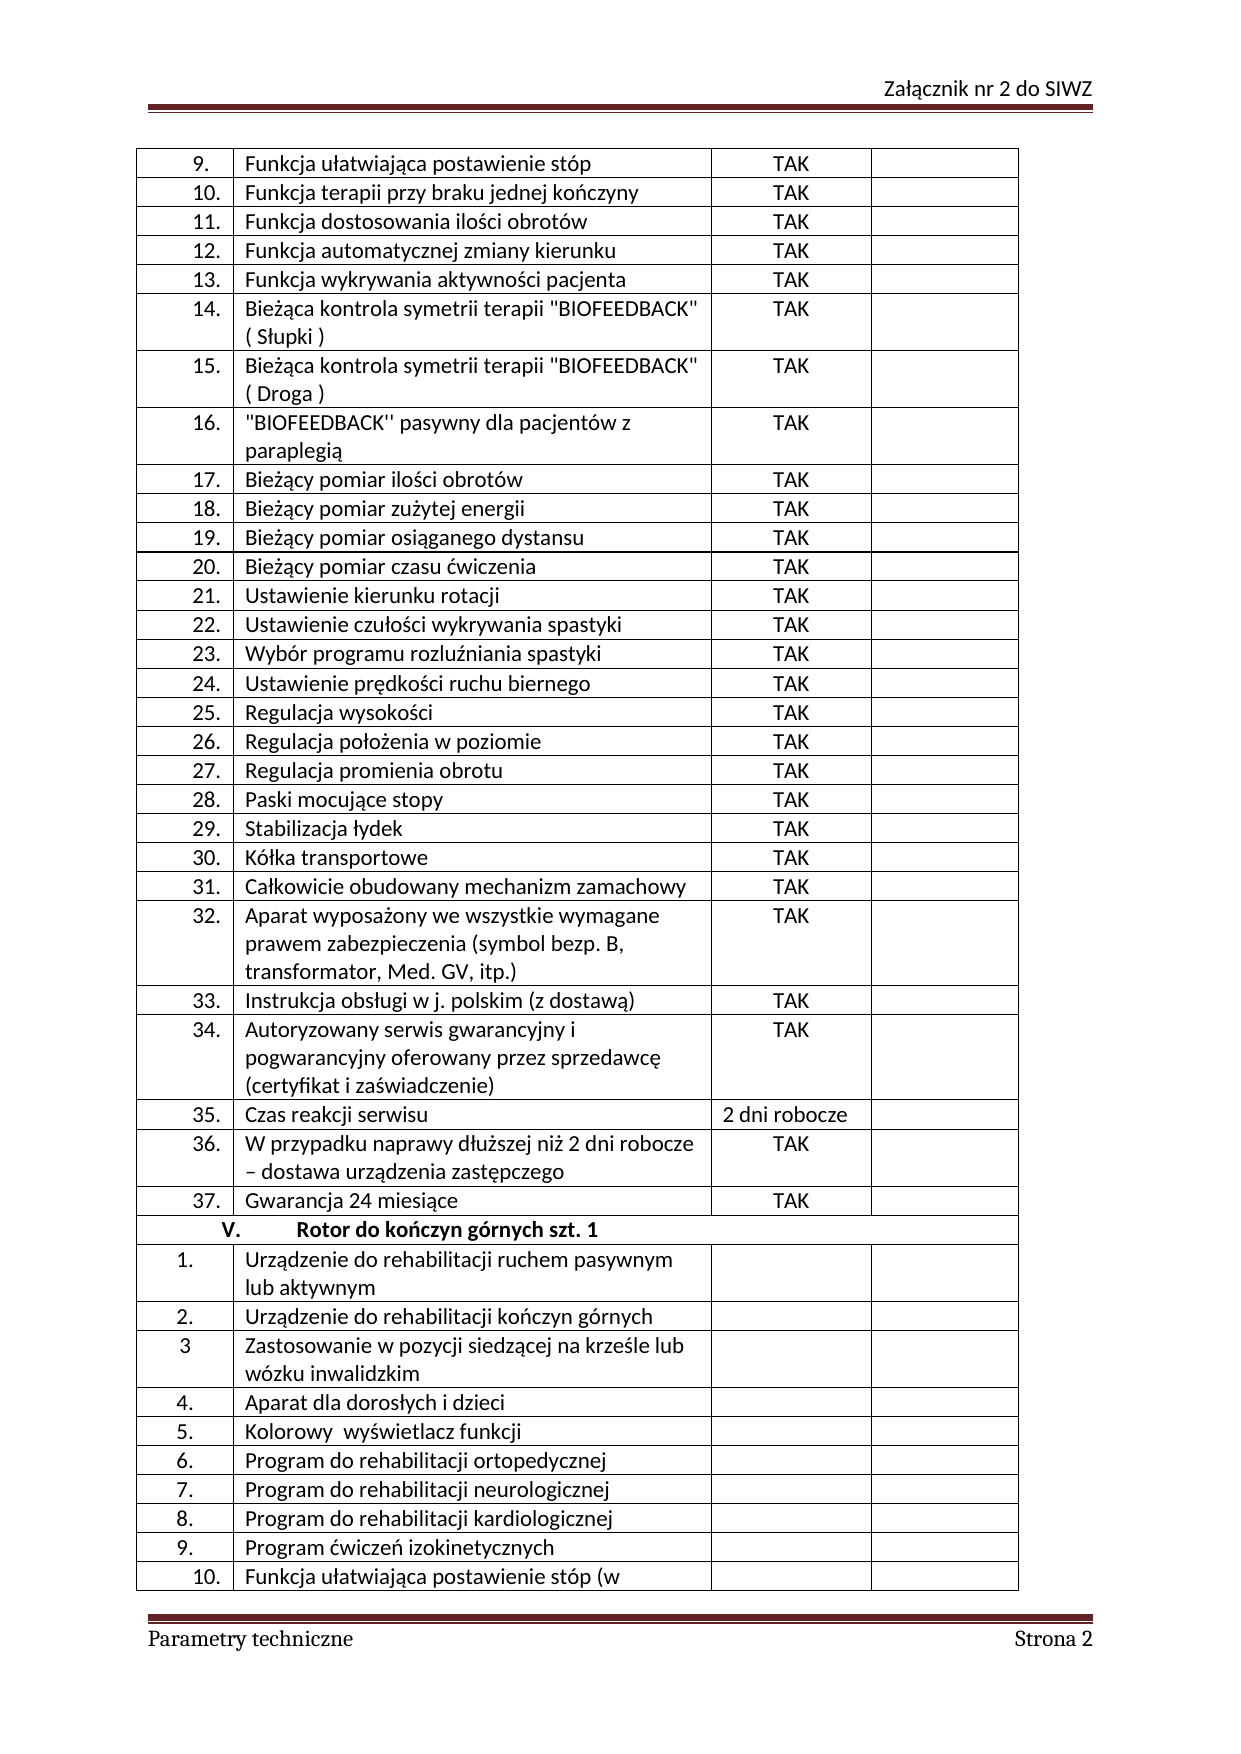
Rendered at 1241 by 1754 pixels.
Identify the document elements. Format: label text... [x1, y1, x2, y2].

table_cell Zastosowanie w pozycji siedzącej na krześle lub wózku inwalidzkim [234, 1331, 711, 1387]
table_cell Urządzenie do rehabilitacji ruchem pasywnym lub aktywnym [234, 1245, 711, 1301]
table_cell Program do rehabilitacji kardiologicznej [234, 1504, 711, 1532]
table_cell Aparat dla dorosłych i dzieci [234, 1388, 711, 1416]
table_cell [872, 1504, 1018, 1532]
table_cell [137, 351, 233, 407]
table_cell [137, 1100, 233, 1128]
table_cell TAK [712, 178, 871, 206]
table_cell [712, 1331, 871, 1387]
table_cell Kółka transportowe [234, 843, 711, 871]
table_cell [872, 1475, 1018, 1503]
table_cell TAK [712, 669, 871, 697]
table_cell 2. [137, 1302, 233, 1330]
table_cell 9. [137, 1533, 233, 1561]
table_cell Wybór programu rozluźniania spastyki [234, 640, 711, 668]
table_cell [137, 553, 233, 580]
table_cell [872, 1562, 1018, 1590]
table_cell W przypadku naprawy dłuższej niż 2 dni robocze – dostawa urządzenia zastępczego [234, 1130, 711, 1186]
table_cell [137, 236, 233, 264]
table_cell TAK [712, 640, 871, 668]
table_cell 5. [137, 1417, 233, 1445]
table_cell [712, 1504, 871, 1532]
table_cell Program do rehabilitacji ortopedycznej [234, 1446, 711, 1474]
table_cell TAK [712, 149, 871, 177]
table_cell [872, 178, 1018, 206]
table_cell Aparat wyposażony we wszystkie wymagane prawem zabezpieczenia (symbol bezp. B, transformator, Med. GV, itp.) [234, 901, 711, 985]
table_cell [872, 1100, 1018, 1128]
table_cell [872, 727, 1018, 755]
table_cell Program ćwiczeń izokinetycznych [234, 1533, 711, 1561]
table_cell [712, 1245, 871, 1301]
table_cell [872, 1302, 1018, 1330]
table_cell [712, 1446, 871, 1474]
table_cell TAK [712, 1130, 871, 1186]
table_cell TAK [712, 207, 871, 235]
table_cell [872, 294, 1018, 350]
table_cell [137, 814, 233, 842]
table_cell [872, 408, 1018, 464]
table_cell [137, 1015, 233, 1099]
table_cell [872, 553, 1018, 580]
table_cell [872, 1388, 1018, 1416]
table_cell TAK [712, 294, 871, 350]
table_cell Bieżący pomiar czasu ćwiczenia [234, 553, 711, 580]
table_cell [137, 986, 233, 1014]
table_cell Bieżący pomiar ilości obrotów [234, 465, 711, 493]
table_cell [872, 843, 1018, 871]
table_cell Funkcja ułatwiająca postawienie stóp [234, 149, 711, 177]
table_cell [872, 698, 1018, 726]
table_cell [872, 756, 1018, 784]
table_cell [137, 523, 233, 551]
table_cell Rotor do kończyn górnych szt. 1 [137, 1216, 1018, 1244]
table_cell TAK [712, 408, 871, 464]
table_cell [872, 1446, 1018, 1474]
table_cell [872, 872, 1018, 900]
table_cell TAK [712, 756, 871, 784]
table_cell [712, 1417, 871, 1445]
table_cell Regulacja położenia w poziomie [234, 727, 711, 755]
table_cell Instrukcja obsługi w j. polskim (z dostawą) [234, 986, 711, 1014]
table_cell [137, 294, 233, 350]
table_cell TAK [712, 1015, 871, 1099]
table_cell [137, 408, 233, 464]
table_cell TAK [712, 611, 871, 638]
table_cell [872, 1245, 1018, 1301]
table_cell [137, 207, 233, 235]
table_cell [137, 727, 233, 755]
table_cell Funkcja terapii przy braku jednej kończyny [234, 178, 711, 206]
table_cell [137, 698, 233, 726]
table_cell Bieżący pomiar zużytej energii [234, 494, 711, 522]
table_cell Funkcja dostosowania ilości obrotów [234, 207, 711, 235]
table_cell TAK [712, 553, 871, 580]
table_cell Ustawienie kierunku rotacji [234, 581, 711, 609]
table_cell 7. [137, 1475, 233, 1503]
table_cell [712, 1302, 871, 1330]
table_cell [872, 1417, 1018, 1445]
table_cell [872, 1331, 1018, 1387]
table_cell TAK [712, 814, 871, 842]
table_cell [872, 581, 1018, 609]
table_cell [872, 814, 1018, 842]
table_cell [872, 494, 1018, 522]
table_cell 4. [137, 1388, 233, 1416]
table_cell [872, 640, 1018, 668]
table_cell TAK [712, 785, 871, 813]
table_cell [137, 1130, 233, 1186]
table_cell TAK [712, 1187, 871, 1214]
table_cell [872, 1015, 1018, 1099]
table_cell Ustawienie prędkości ruchu biernego [234, 669, 711, 697]
table_cell 3 [137, 1331, 233, 1387]
table_cell Bieżąca kontrola symetrii terapii "BIOFEEDBACK" ( Droga ) [234, 351, 711, 407]
table_cell Gwarancja 24 miesiące [234, 1187, 711, 1214]
table_cell [872, 785, 1018, 813]
table_cell [137, 265, 233, 293]
table_cell Urządzenie do rehabilitacji kończyn górnych [234, 1302, 711, 1330]
table_cell [872, 1130, 1018, 1186]
table_cell [712, 1388, 871, 1416]
table_cell [137, 872, 233, 900]
table_cell [137, 1187, 233, 1214]
table_cell TAK [712, 727, 871, 755]
table_cell [872, 986, 1018, 1014]
table_cell [137, 581, 233, 609]
table_cell TAK [712, 465, 871, 493]
table_cell [872, 611, 1018, 638]
table_cell 6. [137, 1446, 233, 1474]
table_cell [872, 149, 1018, 177]
table_cell Regulacja wysokości [234, 698, 711, 726]
table_cell [712, 1475, 871, 1503]
table_cell 8. [137, 1504, 233, 1532]
table_cell TAK [712, 843, 871, 871]
table_cell TAK [712, 494, 871, 522]
table_cell Regulacja promienia obrotu [234, 756, 711, 784]
table_cell TAK [712, 351, 871, 407]
table_cell Całkowicie obudowany mechanizm zamachowy [234, 872, 711, 900]
table_cell TAK [712, 265, 871, 293]
table_cell [137, 669, 233, 697]
table_cell [872, 265, 1018, 293]
table_cell [137, 756, 233, 784]
table_cell Ustawienie czułości wykrywania spastyki [234, 611, 711, 638]
table_cell 1. [137, 1245, 233, 1301]
table_cell Bieżący pomiar osiąganego dystansu [234, 523, 711, 551]
table_cell Czas reakcji serwisu [234, 1100, 711, 1128]
table_cell [137, 178, 233, 206]
table_cell [712, 1562, 871, 1590]
table_cell TAK [712, 581, 871, 609]
table_cell TAK [712, 523, 871, 551]
table_cell 2 dni robocze [712, 1100, 871, 1128]
table_cell Autoryzowany serwis gwarancyjny i pogwarancyjny oferowany przez sprzedawcę (certyfikat i zaświadczenie) [234, 1015, 711, 1099]
table_cell [712, 1533, 871, 1561]
table_cell Kolorowy wyświetlacz funkcji [234, 1417, 711, 1445]
table_cell [137, 785, 233, 813]
table_cell [872, 236, 1018, 264]
table_cell 10. [137, 1562, 233, 1590]
table_cell TAK [712, 236, 871, 264]
table_cell [137, 901, 233, 985]
table_cell Program do rehabilitacji neurologicznej [234, 1475, 711, 1503]
table_cell "BIOFEEDBACK'' pasywny dla pacjentów z paraplegią [234, 408, 711, 464]
table_cell TAK [712, 986, 871, 1014]
table_cell [872, 669, 1018, 697]
table_cell TAK [712, 872, 871, 900]
table_cell [872, 1187, 1018, 1214]
table_cell Funkcja automatycznej zmiany kierunku [234, 236, 711, 264]
table_cell [872, 465, 1018, 493]
table_cell [872, 901, 1018, 985]
table_cell [137, 149, 233, 177]
table_cell [137, 465, 233, 493]
table_cell [137, 494, 233, 522]
table_cell Paski mocujące stopy [234, 785, 711, 813]
table_cell [137, 640, 233, 668]
table_cell [872, 207, 1018, 235]
table_cell TAK [712, 901, 871, 985]
table_cell [137, 611, 233, 638]
table_cell [872, 523, 1018, 551]
table_cell Funkcja wykrywania aktywności pacjenta [234, 265, 711, 293]
table_cell Stabilizacja łydek [234, 814, 711, 842]
table_cell TAK [712, 698, 871, 726]
table_cell [872, 351, 1018, 407]
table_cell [234, 1562, 711, 1590]
table_cell [872, 1533, 1018, 1561]
table_cell Bieżąca kontrola symetrii terapii "BIOFEEDBACK" ( Słupki ) [234, 294, 711, 350]
table_cell [137, 843, 233, 871]
